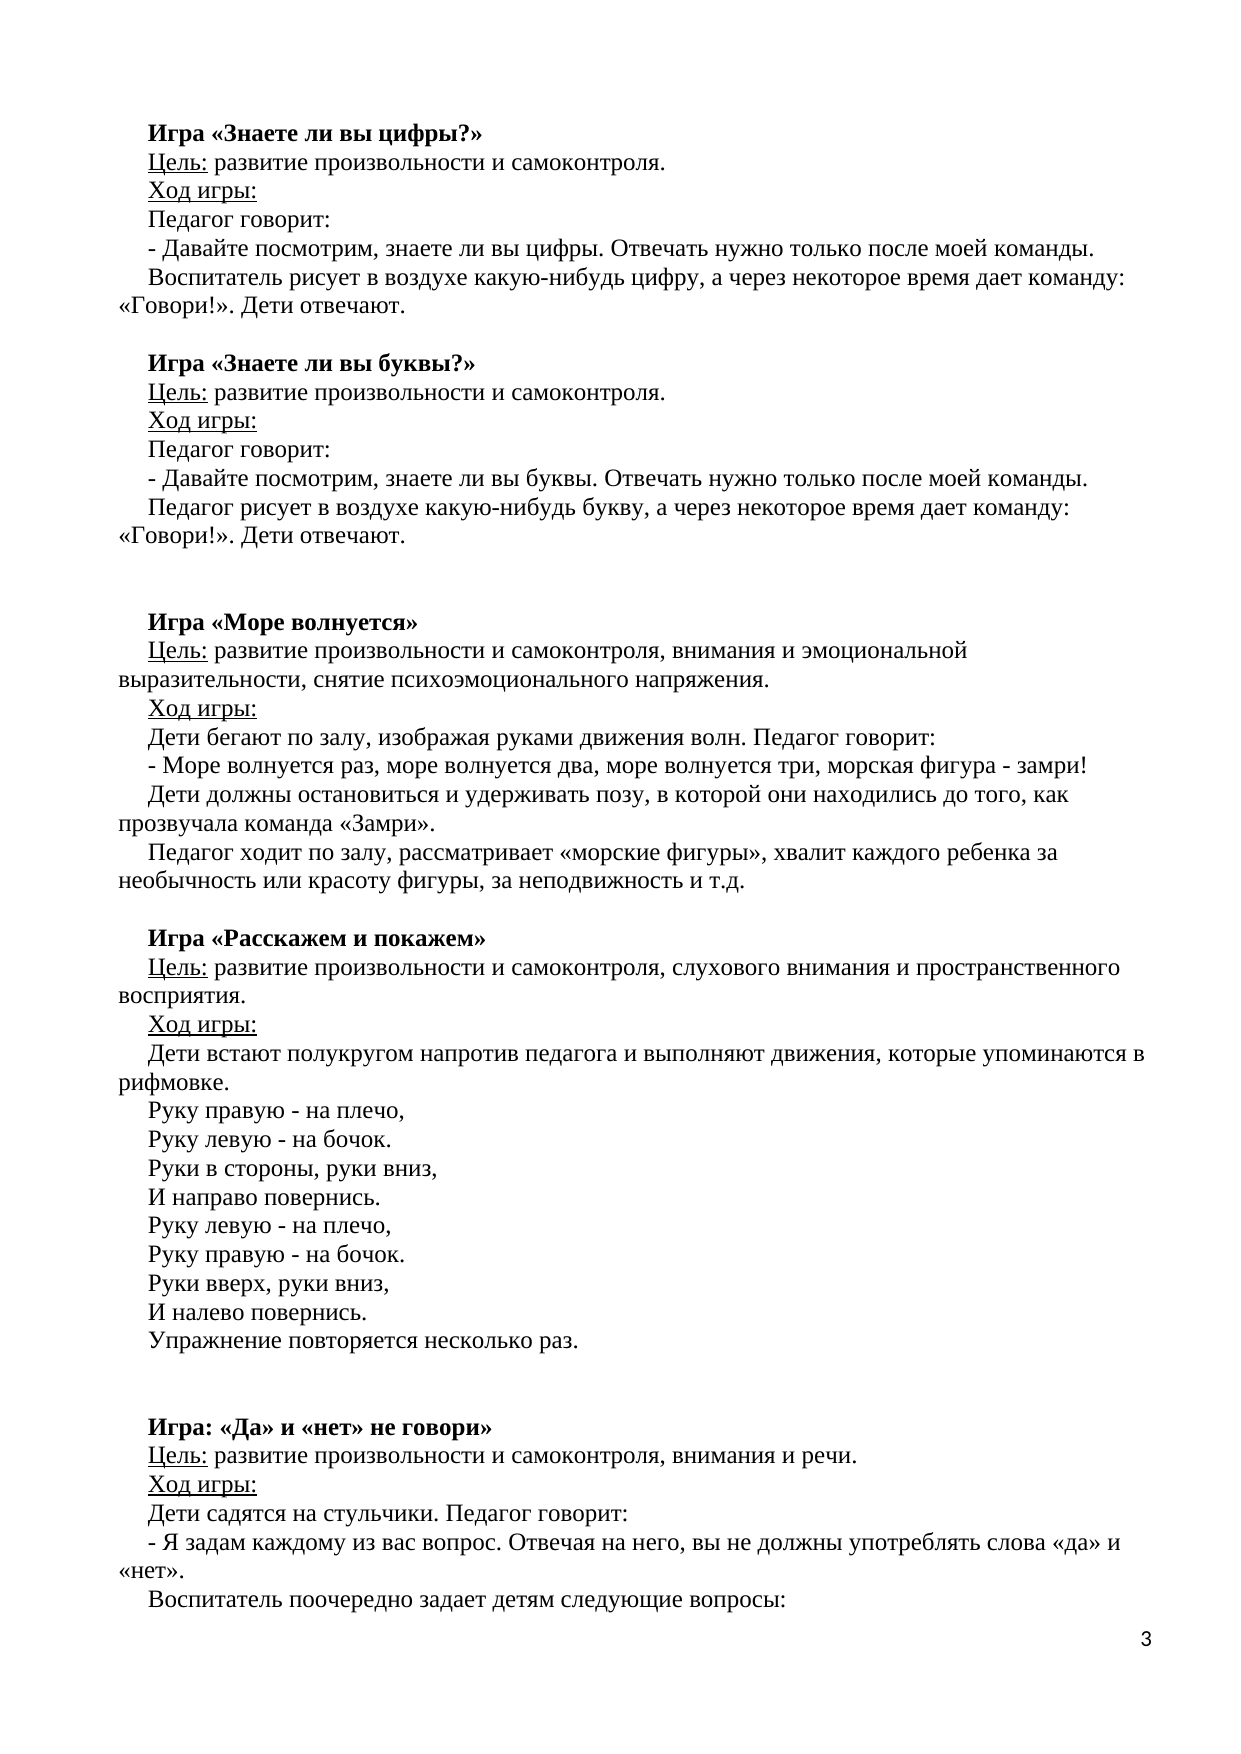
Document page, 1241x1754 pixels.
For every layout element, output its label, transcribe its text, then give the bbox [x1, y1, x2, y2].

text - Море волнуется раз, море волнуется два, море волнуется три, морская фигура - замри! [118, 751, 1152, 779]
text Дети должны остановиться и удерживать позу, в которой они находились до того, как прозвучала команда «Замри». [118, 779, 1152, 837]
text Педагог говорит: [118, 204, 1152, 233]
text Цель: развитие произвольности и самоконтроля. [118, 147, 1152, 176]
text Цель: развитие произвольности и самоконтроля, внимания и эмоциональной выразительности, снятие психоэмоционального напряжения. [118, 636, 1152, 693]
text Игра «Море волнуется» [118, 607, 1152, 636]
text - Давайте посмотрим, знаете ли вы цифры. Отвечать нужно только после моей команды. [118, 233, 1152, 262]
text Ход игры: [118, 1469, 1152, 1498]
text Игра «Расскажем и покажем» [118, 923, 1152, 952]
text Воспитатель поочередно задает детям следующие вопросы: [118, 1584, 1152, 1613]
text Руку правую - на бочок. [118, 1239, 1152, 1268]
text Дети садятся на стульчики. Педагог говорит: [118, 1498, 1152, 1527]
text И направо повернись. [118, 1182, 1152, 1211]
text - Давайте посмотрим, знаете ли вы буквы. Отвечать нужно только после моей команды. [118, 463, 1152, 492]
text Воспитатель рисует в воздухе какую-нибудь цифру, а через некоторое время дает команду: «Говори!». Дети отвечают. [118, 262, 1152, 319]
text Цель: развитие произвольности и самоконтроля, внимания и речи. [118, 1441, 1152, 1469]
text Ход игры: [118, 1009, 1152, 1038]
text Руки в стороны, руки вниз, [118, 1153, 1152, 1182]
text Игра «Знаете ли вы буквы?» [118, 348, 1152, 377]
text Дети встают полукругом напротив педагога и выполняют движения, которые упоминаются в рифмовке. [118, 1038, 1152, 1096]
text Руку правую - на плечо, [118, 1096, 1152, 1124]
text Цель: развитие произвольности и самоконтроля, слухового внимания и пространственного восприятия. [118, 952, 1152, 1009]
text Педагог ходит по залу, рассматривает «морские фигуры», хвалит каждого ребенка за необычность или красоту фигуры, за неподвижность и т.д. [118, 837, 1152, 894]
text Игра «Знаете ли вы цифры?» [118, 118, 1152, 147]
text Ход игры: [118, 176, 1152, 204]
text Руку левую - на плечо, [118, 1211, 1152, 1239]
text Игра: «Да» и «нет» не говори» [118, 1412, 1152, 1441]
text Упражнение повторяется несколько раз. [118, 1326, 1152, 1354]
text Ход игры: [118, 406, 1152, 434]
text Ход игры: [118, 693, 1152, 722]
text - Я задам каждому из вас вопрос. Отвечая на него, вы не должны употреблять слова «да» и «нет». [118, 1527, 1152, 1584]
text Педагог говорит: [118, 434, 1152, 463]
text Руки вверх, руки вниз, [118, 1268, 1152, 1297]
text И налево повернись. [118, 1297, 1152, 1326]
text Дети бегают по залу, изображая руками движения волн. Педагог говорит: [118, 722, 1152, 751]
text Педагог рисует в воздухе какую-нибудь букву, а через некоторое время дает команду: «Говори!». Дети отвечают. [118, 492, 1152, 549]
text Цель: развитие произвольности и самоконтроля. [118, 377, 1152, 406]
text Руку левую - на бочок. [118, 1124, 1152, 1153]
